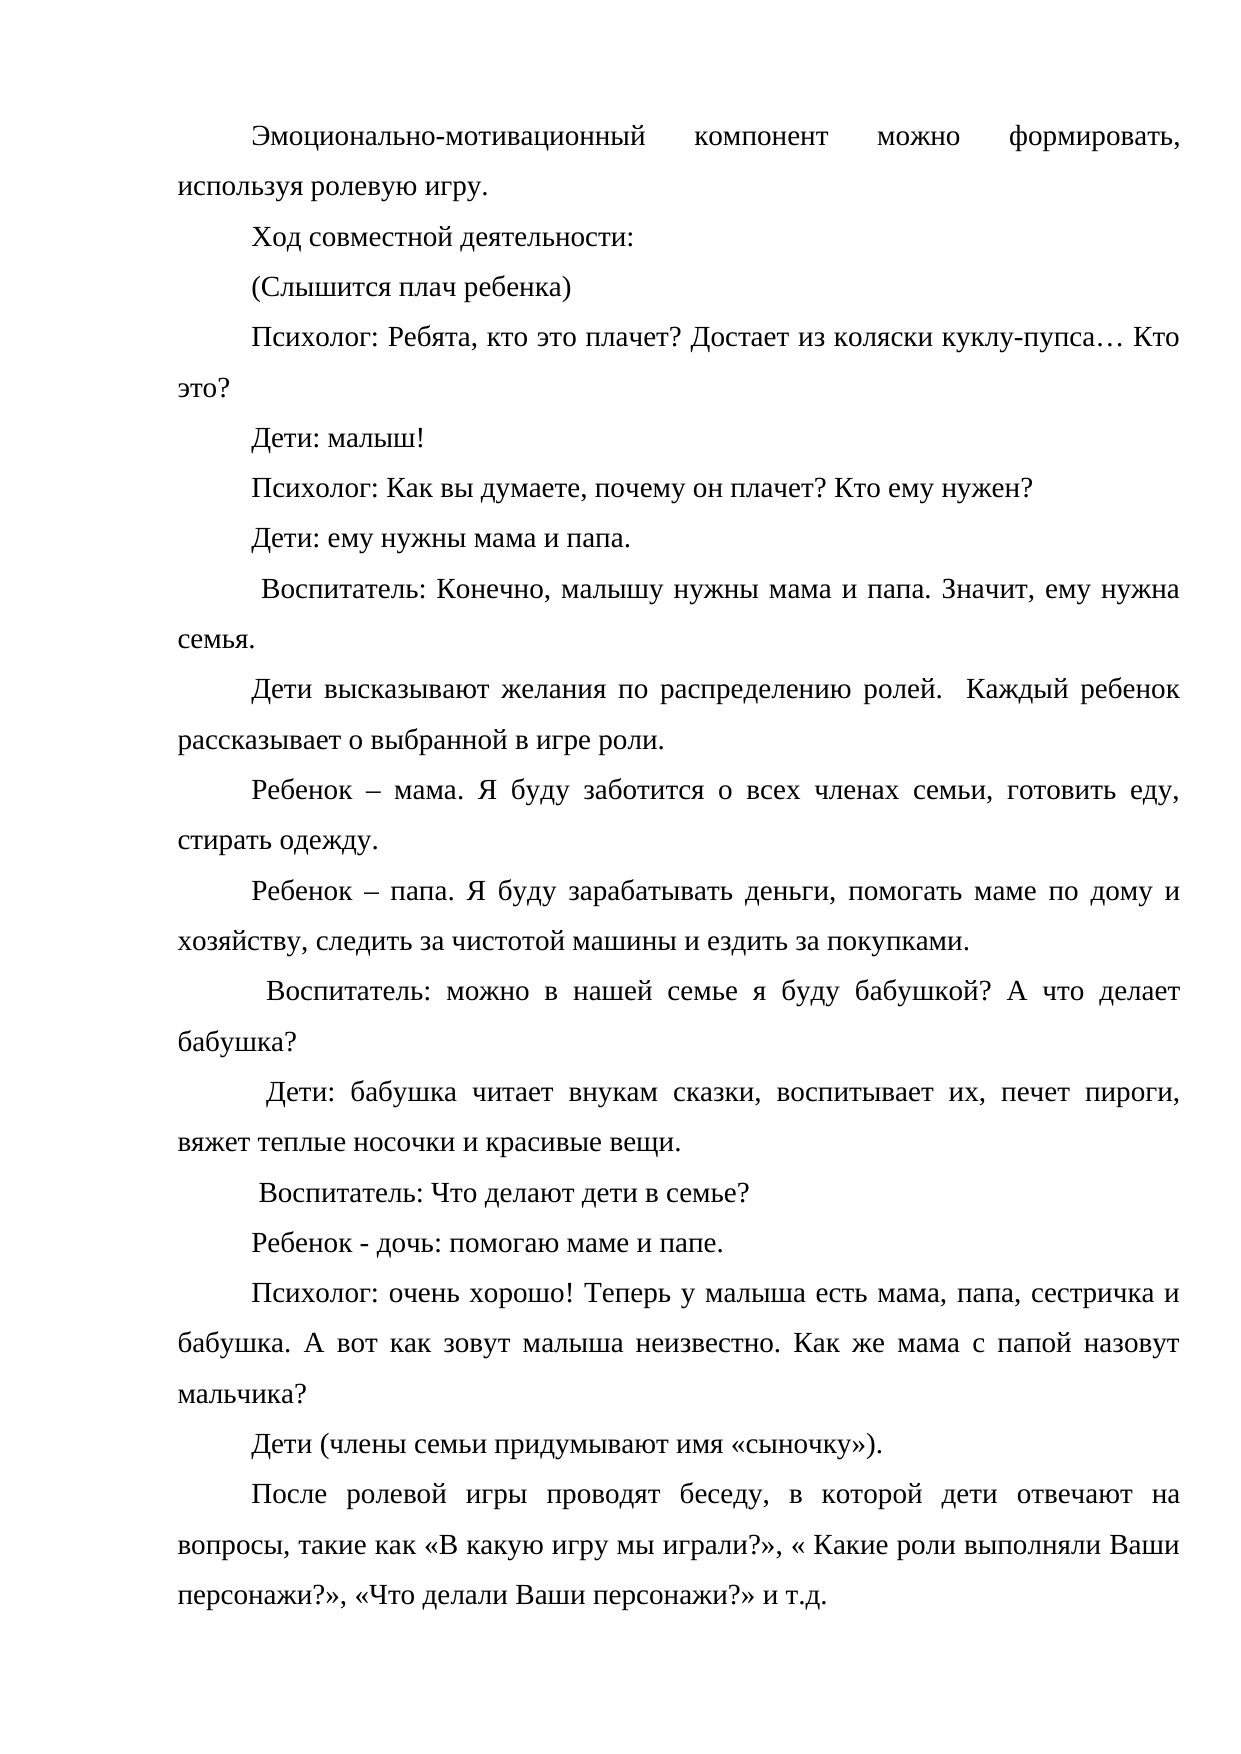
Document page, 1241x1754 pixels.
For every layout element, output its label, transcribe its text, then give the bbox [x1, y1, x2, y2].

text Эмоционально-мотивационный компонент можно формировать, используя ролевую игру. [177, 118, 1181, 202]
text Дети: малыш! [177, 420, 1181, 453]
text Психолог: Как вы думаете, почему он плачет? Кто ему нужен? [177, 470, 1181, 504]
text Воспитатель: Конечно, малышу нужны мама и папа. Значит, ему нужна семья. [177, 571, 1181, 655]
text Дети: ему нужны мама и папа. [177, 521, 1181, 554]
text Воспитатель: можно в нашей семье я буду бабушкой? А что делает бабушка? [177, 973, 1181, 1057]
text Дети: бабушка читает внукам сказки, воспитывает их, печет пироги, вяжет теплые носочки и красивые вещи. [177, 1074, 1181, 1158]
text Ход совместной деятельности: [177, 219, 1181, 252]
text (Слышится плач ребенка) [177, 269, 1181, 303]
text Психолог: Ребята, кто это плачет? Достает из коляски куклу-пупса… Кто это? [177, 319, 1181, 403]
text Ребенок - дочь: помогаю маме и папе. [177, 1225, 1181, 1258]
text Воспитатель: Что делают дети в семье? [177, 1175, 1181, 1208]
text Дети (члены семьи придумывают имя «сыночку»). [177, 1426, 1181, 1460]
text Ребенок – папа. Я буду зарабатывать деньги, помогать маме по дому и хозяйству, следить за чистотой машины и ездить за покупками. [177, 873, 1181, 957]
text После ролевой игры проводят беседу, в которой дети отвечают на вопросы, такие как «В какую игру мы играли?», « Какие роли выполняли Ваши персонажи?», «Что делали Ваши персонажи?» и т.д. [177, 1477, 1181, 1611]
text Дети высказывают желания по распределению ролей. Каждый ребенок рассказывает о выбранной в игре роли. [177, 672, 1181, 755]
text Ребенок – мама. Я буду заботится о всех членах семьи, готовить еду, стирать одежду. [177, 772, 1181, 856]
text Психолог: очень хорошо! Теперь у малыша есть мама, папа, сестричка и бабушка. А вот как зовут малыша неизвестно. Как же мама с папой назовут мальчика? [177, 1275, 1181, 1409]
